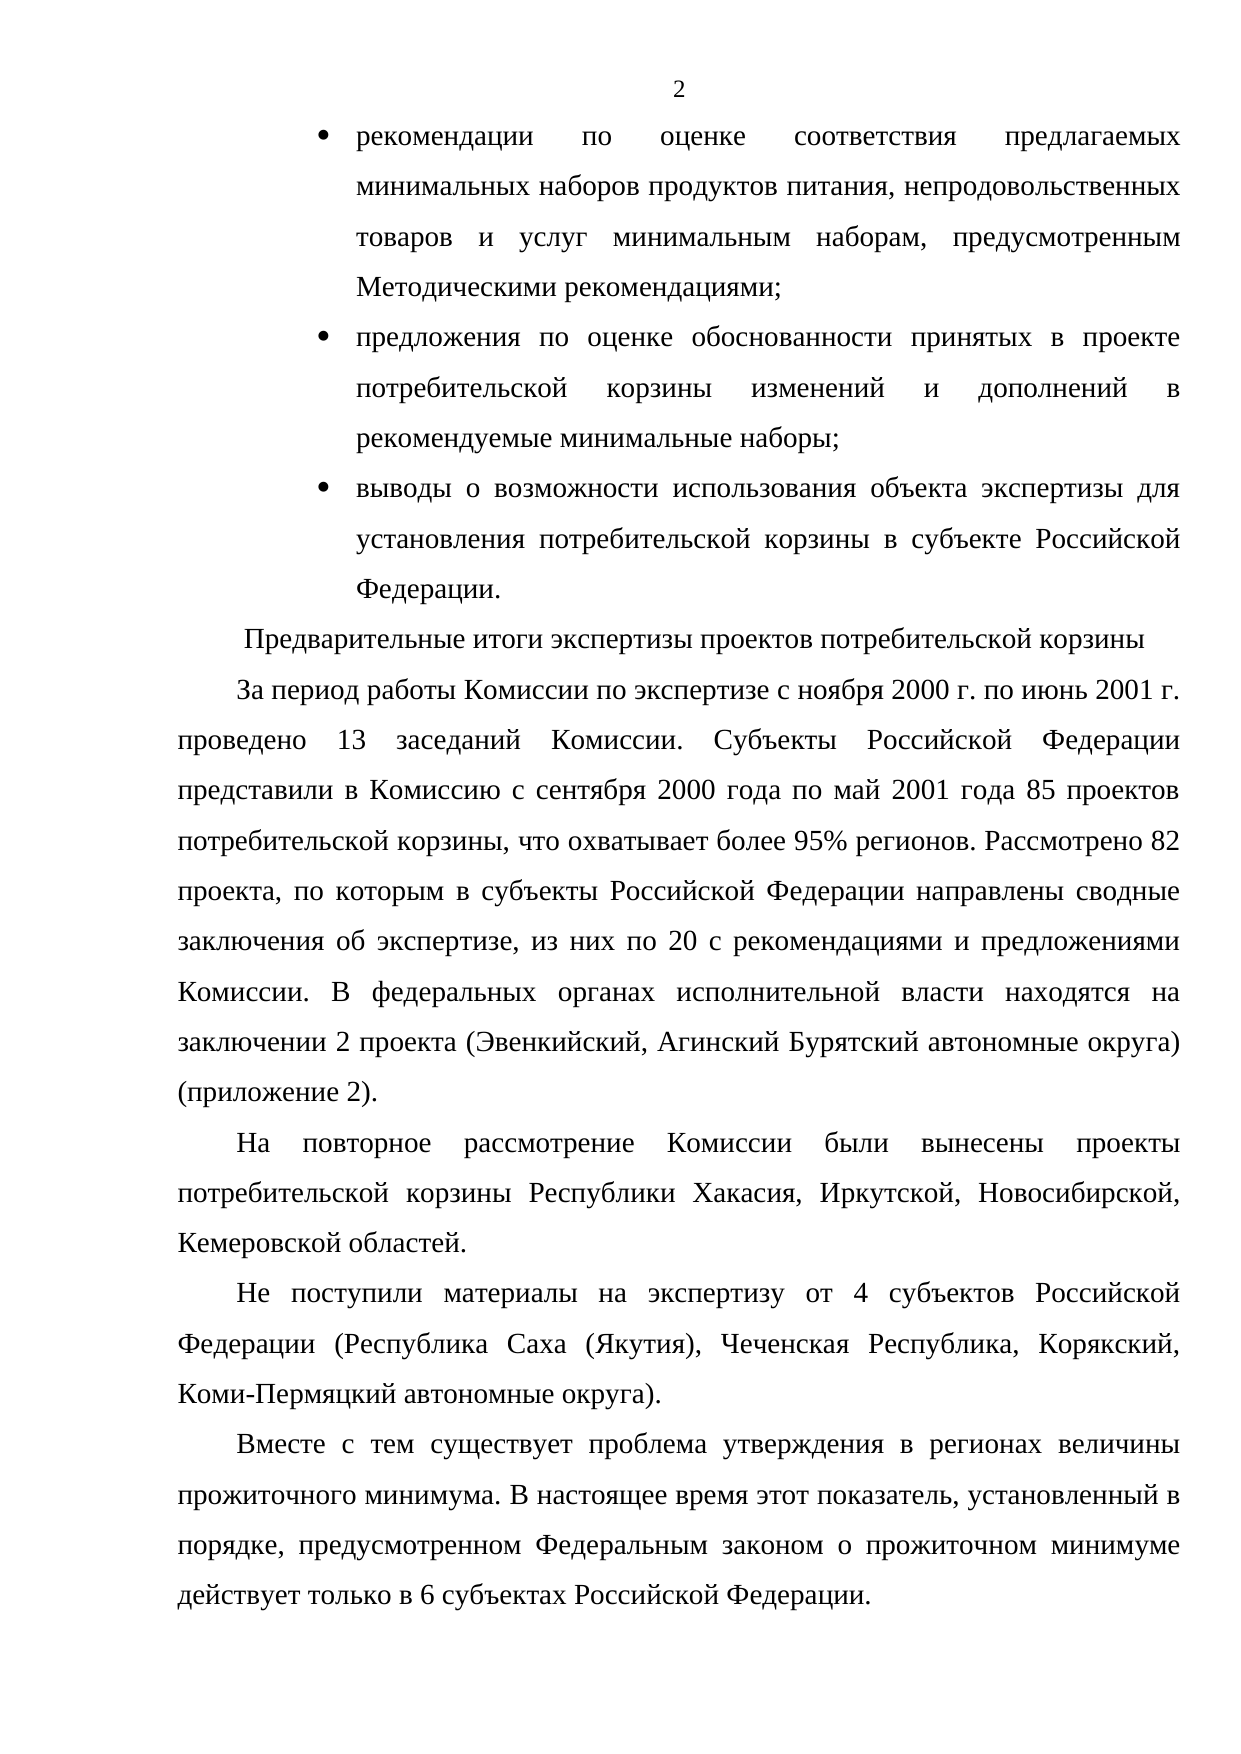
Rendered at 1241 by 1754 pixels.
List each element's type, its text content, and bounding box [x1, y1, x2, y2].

list рекомендации по оценке соответствия предлагаемых минимальных наборов продуктов питания, непродовольственных товаров и услуг минимальным наборам, предусмотренным Методическими рекомендациями; [318, 118, 1181, 303]
text Не поступили материалы на экспертизу от 4 субъектов Российской Федерации (Республика Саха (Якутия), Чеченская Республика, Корякский, Коми-Пермяцкий автономные округа). [177, 1276, 1181, 1410]
list выводы о возможности использования объекта экспертизы для установления потребительской корзины в субъекте Российской Федерации. [318, 471, 1181, 605]
text Вместе с тем существует проблема утверждения в регионах величины прожиточного минимума. В настоящее время этот показатель, установленный в порядке, предусмотренном Федеральным законом о прожиточном минимуме действует только в 6 субъектах Российской Федерации. [177, 1427, 1181, 1611]
list предложения по оценке обоснованности принятых в проекте потребительской корзины изменений и дополнений в рекомендуемые минимальные наборы; [318, 319, 1181, 454]
text Предварительные итоги экспертизы проектов потребительской корзины [177, 622, 1181, 655]
text За период работы Комиссии по экспертизе с ноября 2000 г. по июнь 2001 г. проведено 13 заседаний Комиссии. Субъекты Российской Федерации представили в Комиссию с сентября 2000 года по май 2001 года 85 проектов потребительской корзины, что охватывает более 95% регионов. Рассмотрено 82 проекта, по которым в субъекты Российской Федерации направлены сводные заключения об экспертизе, из них по 20 с рекомендациями и предложениями Комиссии. В федеральных органах исполнительной власти находятся на заключении 2 проекта (Эвенкийский, Агинский Бурятский автономные округа) (приложение 2). [177, 672, 1181, 1108]
text На повторное рассмотрение Комиссии были вынесены проекты потребительской корзины Республики Хакасия, Иркутской, Новосибирской, Кемеровской областей. [177, 1125, 1181, 1259]
